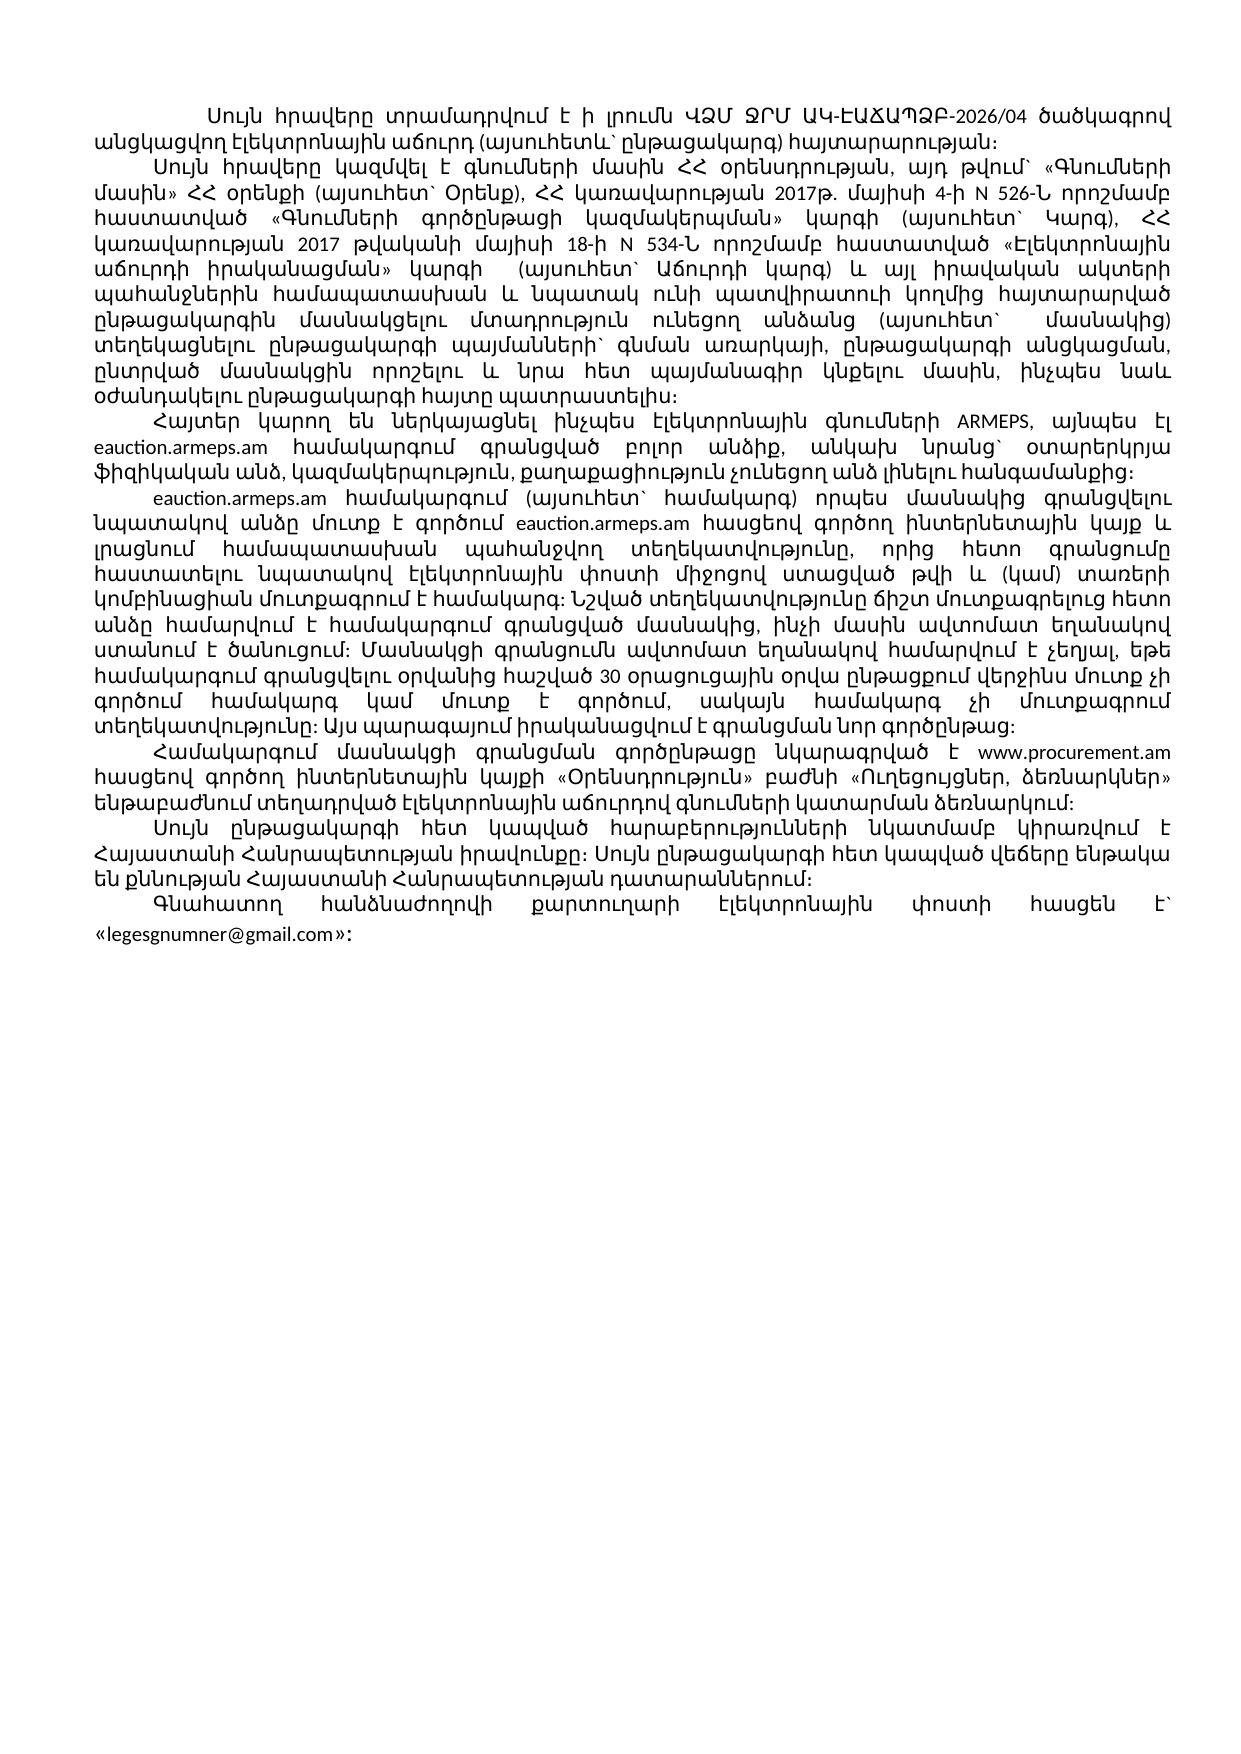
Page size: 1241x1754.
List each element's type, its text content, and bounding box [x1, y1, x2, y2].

text Համակարգում մասնակցի գրանցման գործընթացը նկարագրված է www.procurement.am հասցեով գործող ինտերնետային կայքի «Օրենսդրություն» բաժնի «Ուղեցույցներ, ձեռնարկներ» ենթաբաժնում տեղադրված էլեկտրոնային աճուրդով գնումների կատարման ձեռնարկում: [94, 739, 1171, 815]
text Հայտեր կարող են ներկայացնել ինչպես էլեկտրոնային գնումների ARMEPS, այնպես էլ eauction.armeps.am համակարգում գրանցված բոլոր անձիք, անկախ նրանց` օտարերկրյա ֆիզիկական անձ, կազմակերպություն, քաղաքացիություն չունեցող անձ լինելու հանգամանքից։ [94, 409, 1171, 485]
text Սույն հրավերը տրամադրվում է ի լրումն ՎՁՄ ՋՐՄ ԱԿ-ԷԱՃԱՊՁԲ-2026/04 ծածկագրով անցկացվող էլեկտրոնային աճուրդ (այսուհետև` ընթացակարգ) հայտարարության։ [94, 104, 1171, 154]
text Սույն հրավերը կազմվել է գնումների մասին ՀՀ օրենսդրության, այդ թվում` «Գնումների մասին» ՀՀ օրենքի (այսուհետ` Օրենք), ՀՀ կառավարության 2017թ. մայիսի 4-ի N 526-Ն որոշմամբ հաստատված «Գնումների գործընթացի կազմակերպման» կարգի (այսուհետ` Կարգ), ՀՀ կառավարության 2017 թվականի մայիսի 18-ի N 534-Ն որոշմամբ հաստատված «Էլեկտրոնային աճուրդի իրականացման» կարգի (այսուհետ` Աճուրդի կարգ) և այլ իրավական ակտերի պահանջներին համապատասխան և նպատակ ունի պատվիրատուի կողմից հայտարարված ընթացակարգին մասնակցելու մտադրություն ունեցող անձանց (այսուհետ` մասնակից) տեղեկացնելու ընթացակարգի պայմանների` գնման առարկայի, ընթացակարգի անցկացման, ընտրված մասնակցին որոշելու և նրա հետ պայմանագիր կնքելու մասին, ինչպես նաև օժանդակելու ընթացակարգի հայտը պատրաստելիս։ [94, 154, 1171, 409]
text Սույն ընթացակարգի հետ կապված հարաբերությունների նկատմամբ կիրառվում է Հայաստանի Հանրապետության իրավունքը։ Սույն ընթացակարգի հետ կապված վեճերը ենթակա են քննության Հայաստանի Հանրապետության դատարաններում։ [94, 815, 1171, 892]
text eauction.armeps.am համակարգում (այսուհետ` համակարգ) որպես մասնակից գրանցվելու նպատակով անձը մուտք է գործում eauction.armeps.am հասցեով գործող ինտերնետային կայք և լրացնում համապատասխան պահանջվող տեղեկատվությունը, որից հետո գրանցումը հաստատելու նպատակով էլեկտրոնային փոստի միջոցով ստացված թվի և (կամ) տառերի կոմբինացիան մուտքագրում է համակարգ: Նշված տեղեկատվությունը ճիշտ մուտքագրելուց հետո անձը համարվում է համակարգում գրանցված մասնակից, ինչի մասին ավտոմատ եղանակով ստանում է ծանուցում: Մասնակցի գրանցումն ավտոմատ եղանակով համարվում է չեղյալ, եթե համակարգում գրանցվելու օրվանից հաշված 30 օրացուցային օրվա ընթացքում վերջինս մուտք չի գործում համակարգ կամ մուտք է գործում, սակայն համակարգ չի մուտքագրում տեղեկատվությունը: Այս պարագայում իրականացվում է գրանցման նոր գործընթաց: [94, 485, 1171, 739]
text Գնահատող հանձնաժողովի քարտուղարի էլեկտրոնային փոստի հասցեն է` «legesgnumner@gmail.com»: [94, 892, 1171, 948]
